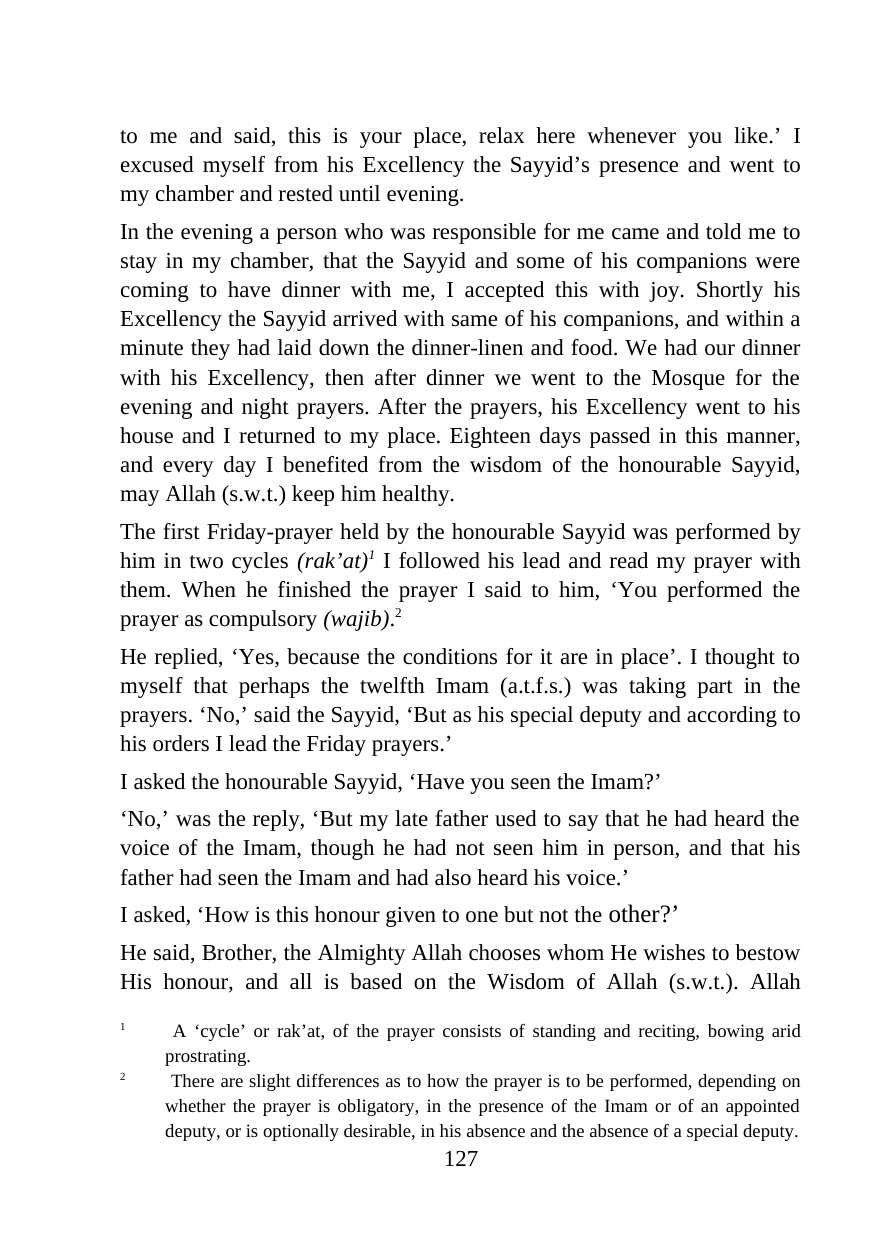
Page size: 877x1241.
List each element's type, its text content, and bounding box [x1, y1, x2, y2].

text I asked, ‘How is this honour given to one but not the other?’ [120, 899, 802, 928]
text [120, 120, 802, 207]
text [120, 937, 802, 995]
text ‘No,’ was the reply, ‘But my late father used to say that he had heard the voice of the Imam, though he had not seen him in person, and that his father had seen the Imam and had also heard his voice.’ [120, 803, 802, 891]
text I asked the honourable Sayyid, ‘Have you seen the Imam?’ [120, 766, 802, 795]
text The first Friday-prayer held by the honourable Sayyid was performed by him in two cycles (rak’at) I followed his lead and read my prayer with them. When he finished the prayer I said to him, ‘You performed the prayer as compulsory (wajib). [120, 516, 802, 632]
text In the evening a person who was responsible for me came and told me to stay in my chamber, that the Sayyid and some of his companions were coming to have dinner with me, I accepted this with joy. Shortly his Excellency the Sayyid arrived with same of his companions, and within a minute they had laid down the dinner-linen and food. We had our dinner with his Excellency, then after dinner we went to the Mosque for the evening and night prayers. After the prayers, his Excellency went to his house and I returned to my place. Eighteen days passed in this manner, and every day I benefited from the wisdom of the honourable Sayyid, may Allah (s.w.t.) keep him healthy. [120, 216, 802, 507]
text He replied, ‘Yes, because the conditions for it are in place’. I thought to myself that perhaps the twelfth Imam (a.t.f.s.) was taking part in the prayers. ‘No,’ said the Sayyid, ‘But as his special deputy and according to his orders I lead the Friday prayers.’ [120, 641, 802, 757]
